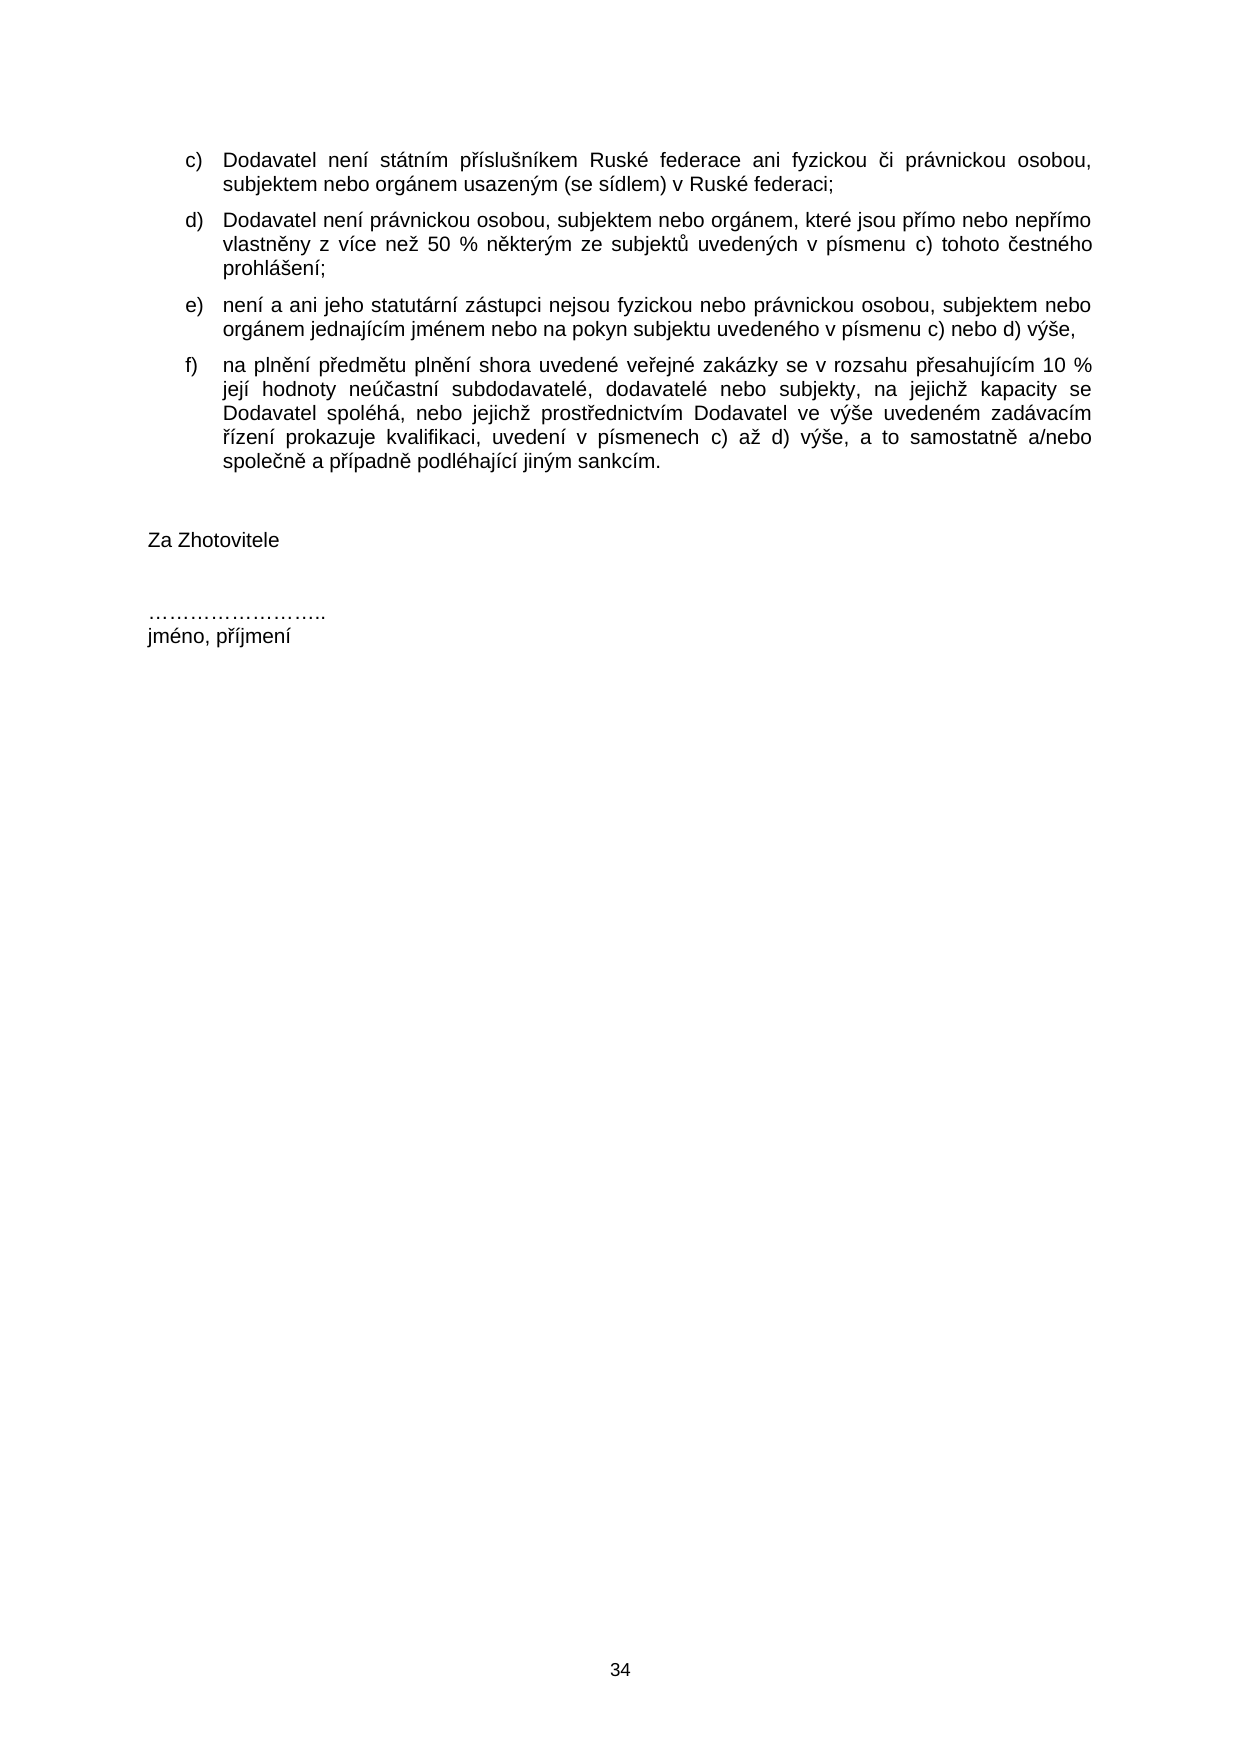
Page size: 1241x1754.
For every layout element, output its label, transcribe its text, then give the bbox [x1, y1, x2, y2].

text Za Zhotovitele [148, 528, 1093, 552]
list Dodavatel není právnickou osobou, subjektem nebo orgánem, které jsou přímo nebo nepřímo vlastněny z více než 50 % některým ze subjektů uvedených v písmenu c) tohoto čestného prohlášení; [185, 208, 1093, 280]
list není a ani jeho statutární zástupci nejsou fyzickou nebo právnickou osobou, subjektem nebo orgánem jednajícím jménem nebo na pokyn subjektu uvedeného v písmenu c) nebo d) výše, [185, 292, 1093, 340]
list Dodavatel není státním příslušníkem Ruské federace ani fyzickou či právnickou osobou, subjektem nebo orgánem usazeným (se sídlem) v Ruské federaci; [185, 148, 1093, 196]
text …………………….. [148, 600, 1093, 624]
list na plnění předmětu plnění shora uvedené veřejné zakázky se v rozsahu přesahujícím 10 % její hodnoty neúčastní subdodavatelé, dodavatelé nebo subjekty, na jejichž kapacity se Dodavatel spoléhá, nebo jejichž prostřednictvím Dodavatel ve výše uvedeném zadávacím řízení prokazuje kvalifikaci, uvedení v písmenech c) až d) výše, a to samostatně a/nebo společně a případně podléhající jiným sankcím. [185, 353, 1093, 473]
text jméno, příjmení [148, 624, 1093, 648]
